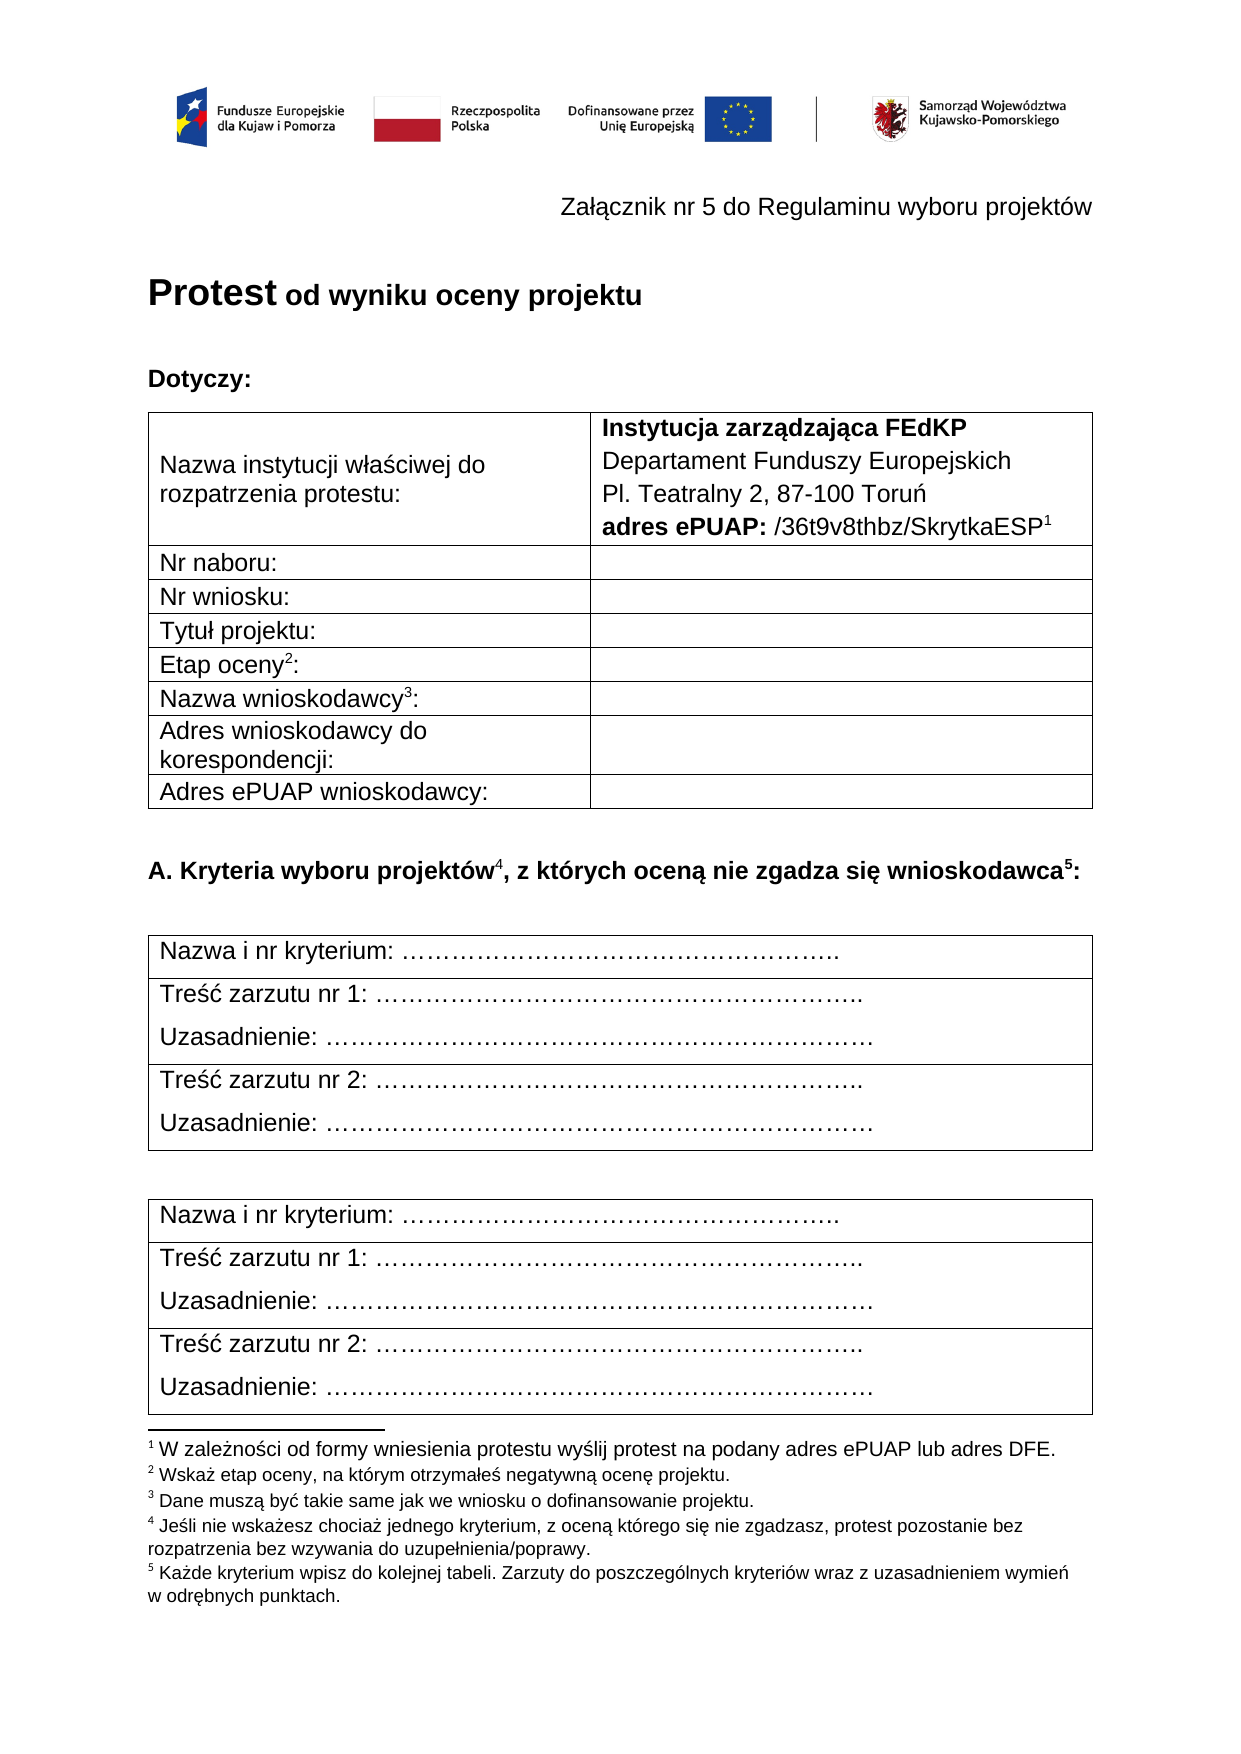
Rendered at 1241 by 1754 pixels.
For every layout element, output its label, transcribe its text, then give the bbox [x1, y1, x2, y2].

table_cell Adres ePUAP wnioskodawcy: [149, 775, 590, 807]
text A. Kryteria wyboru projektów, z których oceną nie zgadza się wnioskodawca: [148, 856, 1093, 885]
table_cell [591, 716, 1092, 773]
table_cell Nr wniosku: [149, 580, 590, 613]
text Dotyczy: [148, 364, 1093, 393]
table_header Nazwa i nr kryterium: …………………………………………….. [149, 1200, 1092, 1242]
table_cell [591, 546, 1092, 579]
table_cell Nr naboru: [149, 546, 590, 579]
table_cell [591, 775, 1092, 807]
table_cell [591, 648, 1092, 681]
table_cell Adres wnioskodawcy do korespondencji: [149, 716, 590, 773]
table_header Instytucja zarządzająca FEdKP Departament Funduszy Europejskich Pl. Teatralny 2, 87-100 Toruń adres ePUAP: /36t9v8thbz/SkrytkaESP [591, 413, 1092, 544]
table_cell [591, 580, 1092, 613]
table_cell Treść zarzutu nr 1: ………………………………………………….. Uzasadnienie: ………………………………………………………… [149, 979, 1092, 1064]
table_cell Etap oceny: [149, 648, 590, 681]
table_cell [591, 682, 1092, 715]
table_header Nazwa i nr kryterium: …………………………………………….. [149, 936, 1092, 978]
table_header Nazwa instytucji właściwej do rozpatrzenia protestu: [149, 413, 590, 544]
table_cell Nazwa wnioskodawcy: [149, 682, 590, 715]
text Załącznik nr 5 do Regulaminu wyboru projektów [148, 162, 1093, 221]
table_cell Treść zarzutu nr 2: ………………………………………………….. Uzasadnienie: ………………………………………………………… [149, 1329, 1092, 1414]
table_cell [591, 614, 1092, 647]
table_cell Treść zarzutu nr 2: ………………………………………………….. Uzasadnienie: ………………………………………………………… [149, 1065, 1092, 1150]
table_cell Tytuł projektu: [149, 614, 590, 647]
table_cell Treść zarzutu nr 1: ………………………………………………….. Uzasadnienie: ………………………………………………………… [149, 1243, 1092, 1328]
text Protest od wyniku oceny projektu [148, 270, 1093, 313]
picture [147, 73, 1093, 162]
